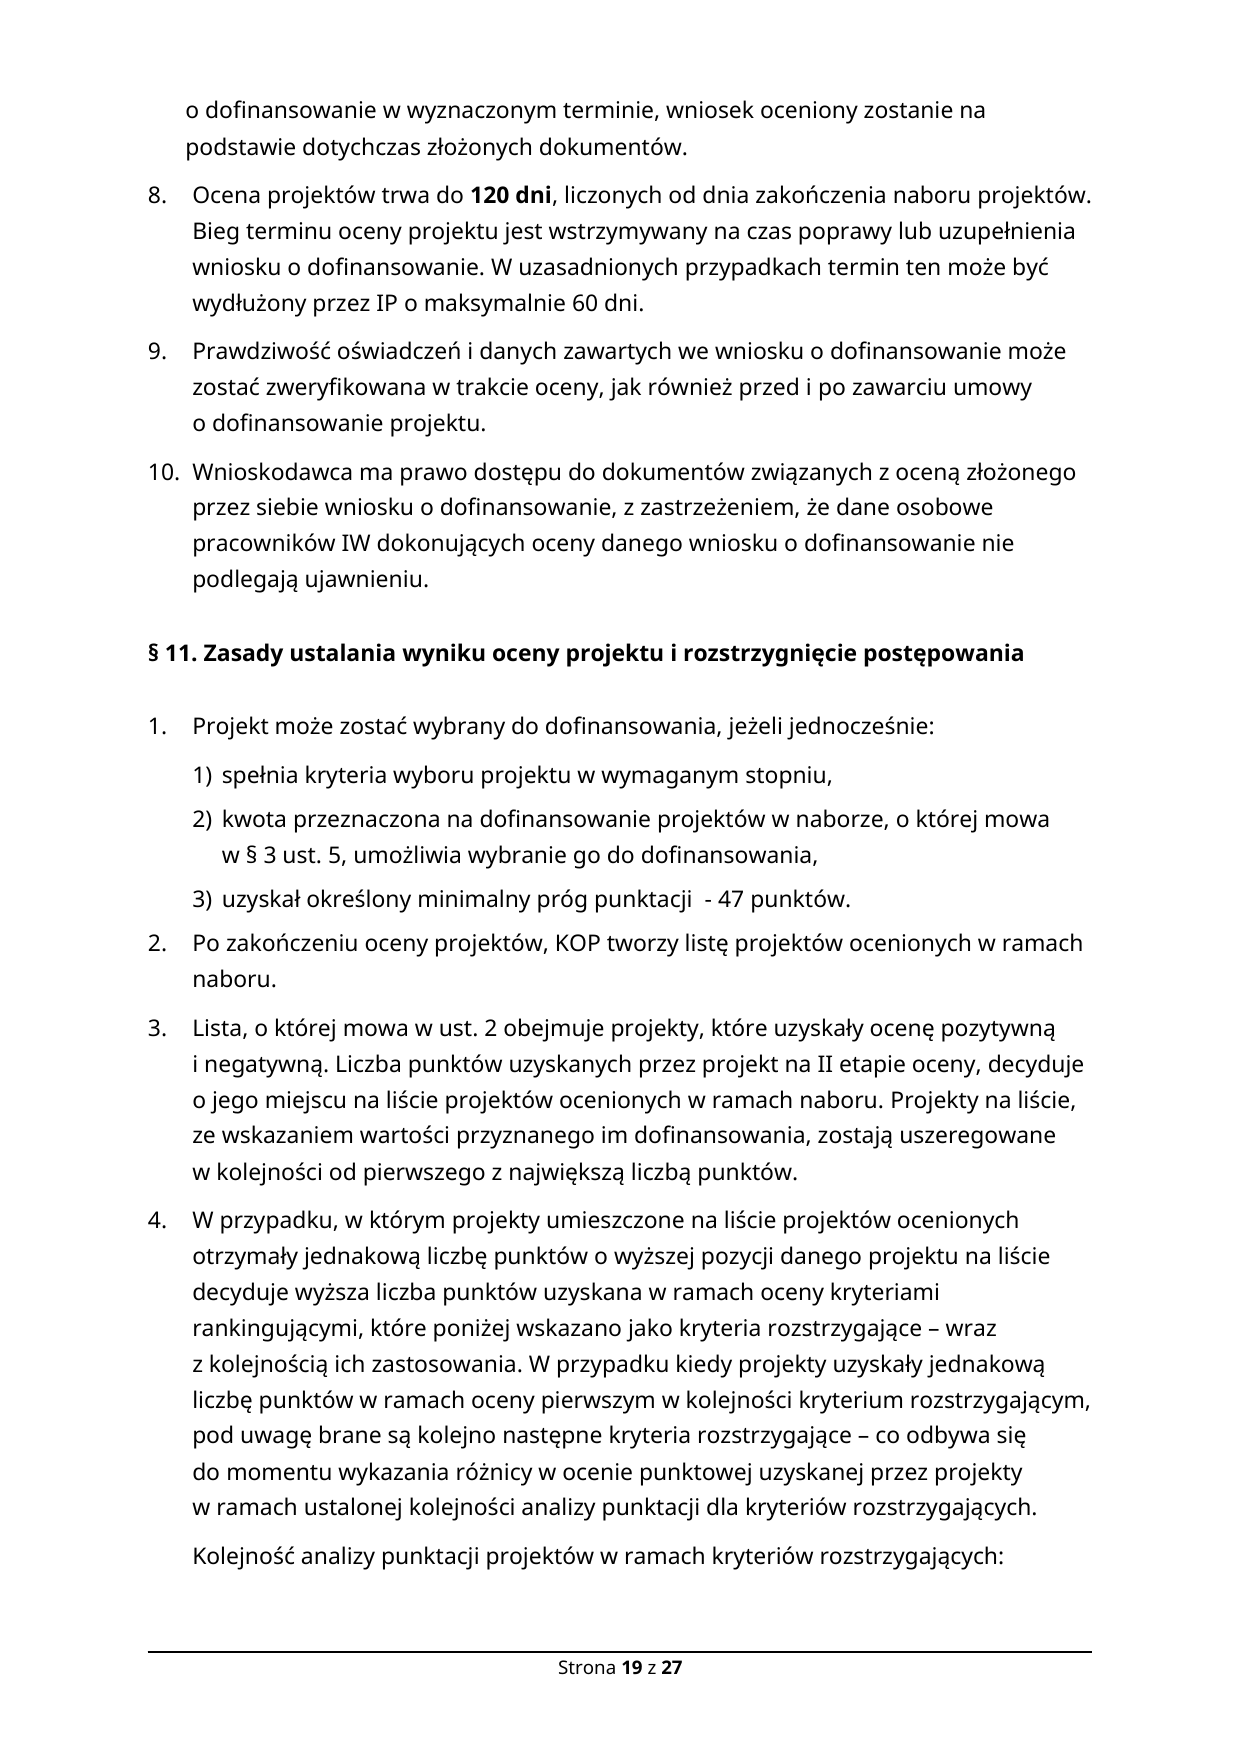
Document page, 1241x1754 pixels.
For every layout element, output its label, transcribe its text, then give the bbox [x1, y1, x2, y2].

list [148, 94, 1092, 162]
list Wnioskodawca ma prawo dostępu do dokumentów związanych z oceną złożonego przez siebie wniosku o dofinansowanie, z zastrzeżeniem, że dane osobowe pracowników IW dokonujących oceny danego wniosku o dofinansowanie nie podlegają ujawnieniu. [148, 455, 1092, 594]
list Prawdziwość oświadczeń i danych zawartych we wniosku o dofinansowanie może zostać zweryfikowana w trakcie oceny, jak również przed i po zawarciu umowy o dofinansowanie projektu. [148, 335, 1092, 438]
subtitle § 11. Zasady ustalania wyniku oceny projektu i rozstrzygnięcie postępowania [148, 637, 1092, 668]
list Po zakończeniu oceny projektów, KOP tworzy listę projektów ocenionych w ramach naboru. [148, 927, 1092, 994]
text Kolejność analizy punktacji projektów w ramach kryteriów rozstrzygających: [192, 1540, 1092, 1571]
list Lista, o której mowa w ust. 2 obejmuje projekty, które uzyskały ocenę pozytywną i negatywną. Liczba punktów uzyskanych przez projekt na II etapie oceny, decyduje o jego miejscu na liście projektów ocenionych w ramach naboru. Projekty na liście, ze wskazaniem wartości przyznanego im dofinansowania, zostają uszeregowane w kolejności od pierwszego z największą liczbą punktów. [148, 1012, 1092, 1187]
list spełnia kryteria wyboru projektu w wymaganym stopniu, [192, 758, 1092, 790]
list Ocena projektów trwa do 120 dni, liczonych od dnia zakończenia naboru projektów. Bieg terminu oceny projektu jest wstrzymywany na czas poprawy lub uzupełnienia wniosku o dofinansowanie. W uzasadnionych przypadkach termin ten może być wydłużony przez IP o maksymalnie 60 dni. [148, 179, 1092, 318]
list uzyskał określony minimalny próg punktacji - 47 punktów. [192, 883, 1092, 914]
list kwota przeznaczona na dofinansowanie projektów w naborze, o której mowa w § 3 ust. 5, umożliwia wybranie go do dofinansowania, [192, 803, 1092, 870]
list Projekt może zostać wybrany do dofinansowania, jeżeli jednocześnie: [148, 710, 1092, 741]
list W przypadku, w którym projekty umieszczone na liście projektów ocenionych otrzymały jednakową liczbę punktów o wyższej pozycji danego projektu na liście decyduje wyższa liczba punktów uzyskana w ramach oceny kryteriami rankingującymi, które poniżej wskazano jako kryteria rozstrzygające – wraz z kolejnością ich zastosowania. W przypadku kiedy projekty uzyskały jednakową liczbę punktów w ramach oceny pierwszym w kolejności kryterium rozstrzygającym, pod uwagę brane są kolejno następne kryteria rozstrzygające – co odbywa się do momentu wykazania różnicy w ocenie punktowej uzyskanej przez projekty w ramach ustalonej kolejności analizy punktacji dla kryteriów rozstrzygających. [148, 1204, 1092, 1523]
